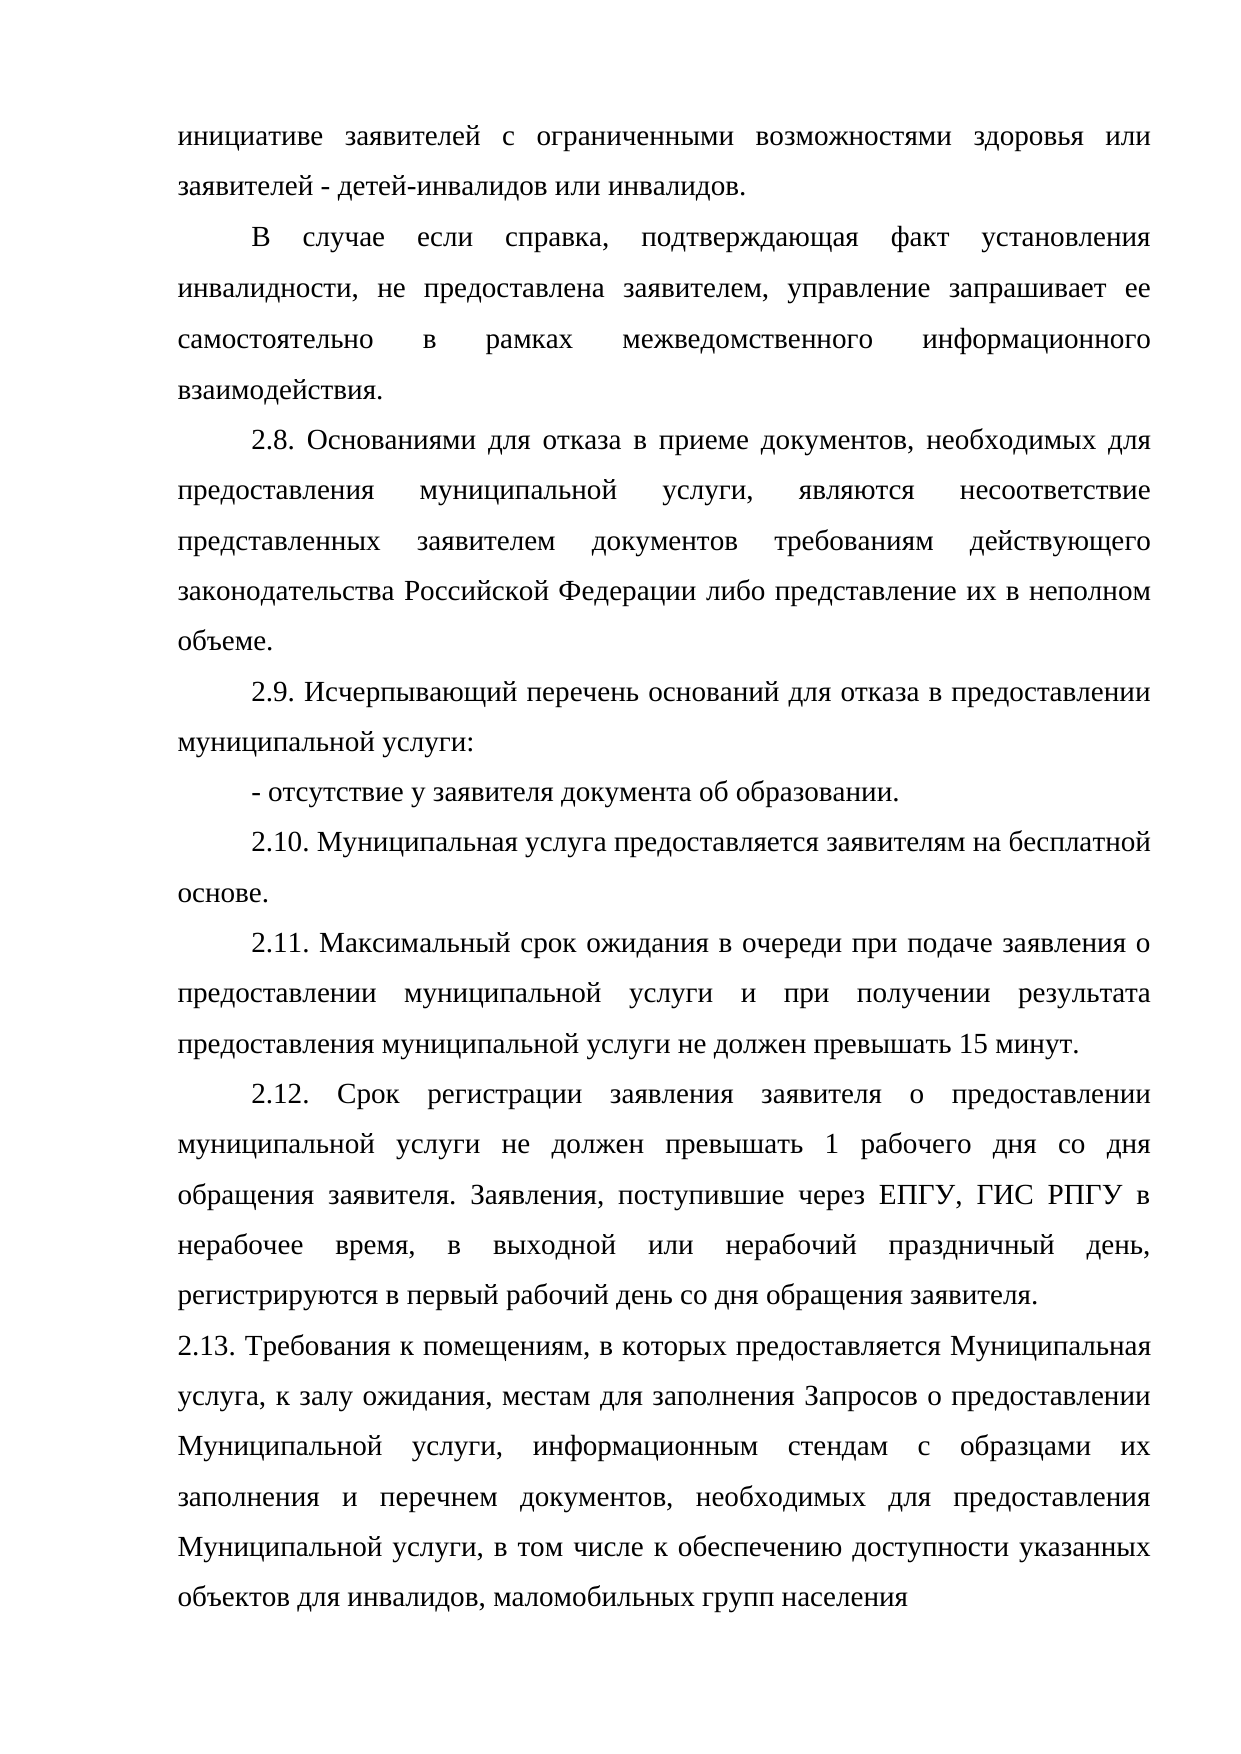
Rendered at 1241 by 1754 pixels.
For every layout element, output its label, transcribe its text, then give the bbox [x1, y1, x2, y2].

text 2.11. Максимальный срок ожидания в очереди при подаче заявления о предоставлении муниципальной услуги и при получении результата предоставления муниципальной услуги не должен превышать 15 минут. [177, 925, 1152, 1059]
text 2.12. Срок регистрации заявления заявителя о предоставлении муниципальной услуги не должен превышать 1 рабочего дня со дня обращения заявителя. Заявления, поступившие через ЕПГУ, ГИС РПГУ в нерабочее время, в выходной или нерабочий праздничный день, регистрируются в первый рабочий день со дня обращения заявителя. 2.13. Требования к помещениям, в которых предоставляется Муниципальная услуга, к залу ожидания, местам для заполнения Запросов о предоставлении Муниципальной услуги, информационным стендам с образцами их заполнения и перечнем документов, необходимых для предоставления Муниципальной услуги, в том числе к обеспечению доступности указанных объектов для инвалидов, маломобильных групп населения [177, 1076, 1152, 1613]
text В случае если справка, подтверждающая факт установления инвалидности, не предоставлена заявителем, управление запрашивает ее самостоятельно в рамках межведомственного информационного взаимодействия. [177, 219, 1152, 405]
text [177, 118, 1152, 202]
text - отсутствие у заявителя документа об образовании. [177, 774, 1152, 808]
text 2.10. Муниципальная услуга предоставляется заявителям на бесплатной основе. [177, 824, 1152, 908]
text 2.9. Исчерпывающий перечень оснований для отказа в предоставлении муниципальной услуги: [177, 674, 1152, 757]
text 2.8. Основаниями для отказа в приеме документов, необходимых для предоставления муниципальной услуги, являются несоответствие представленных заявителем документов требованиям действующего законодательства Российской Федерации либо представление их в неполном объеме. [177, 422, 1152, 657]
